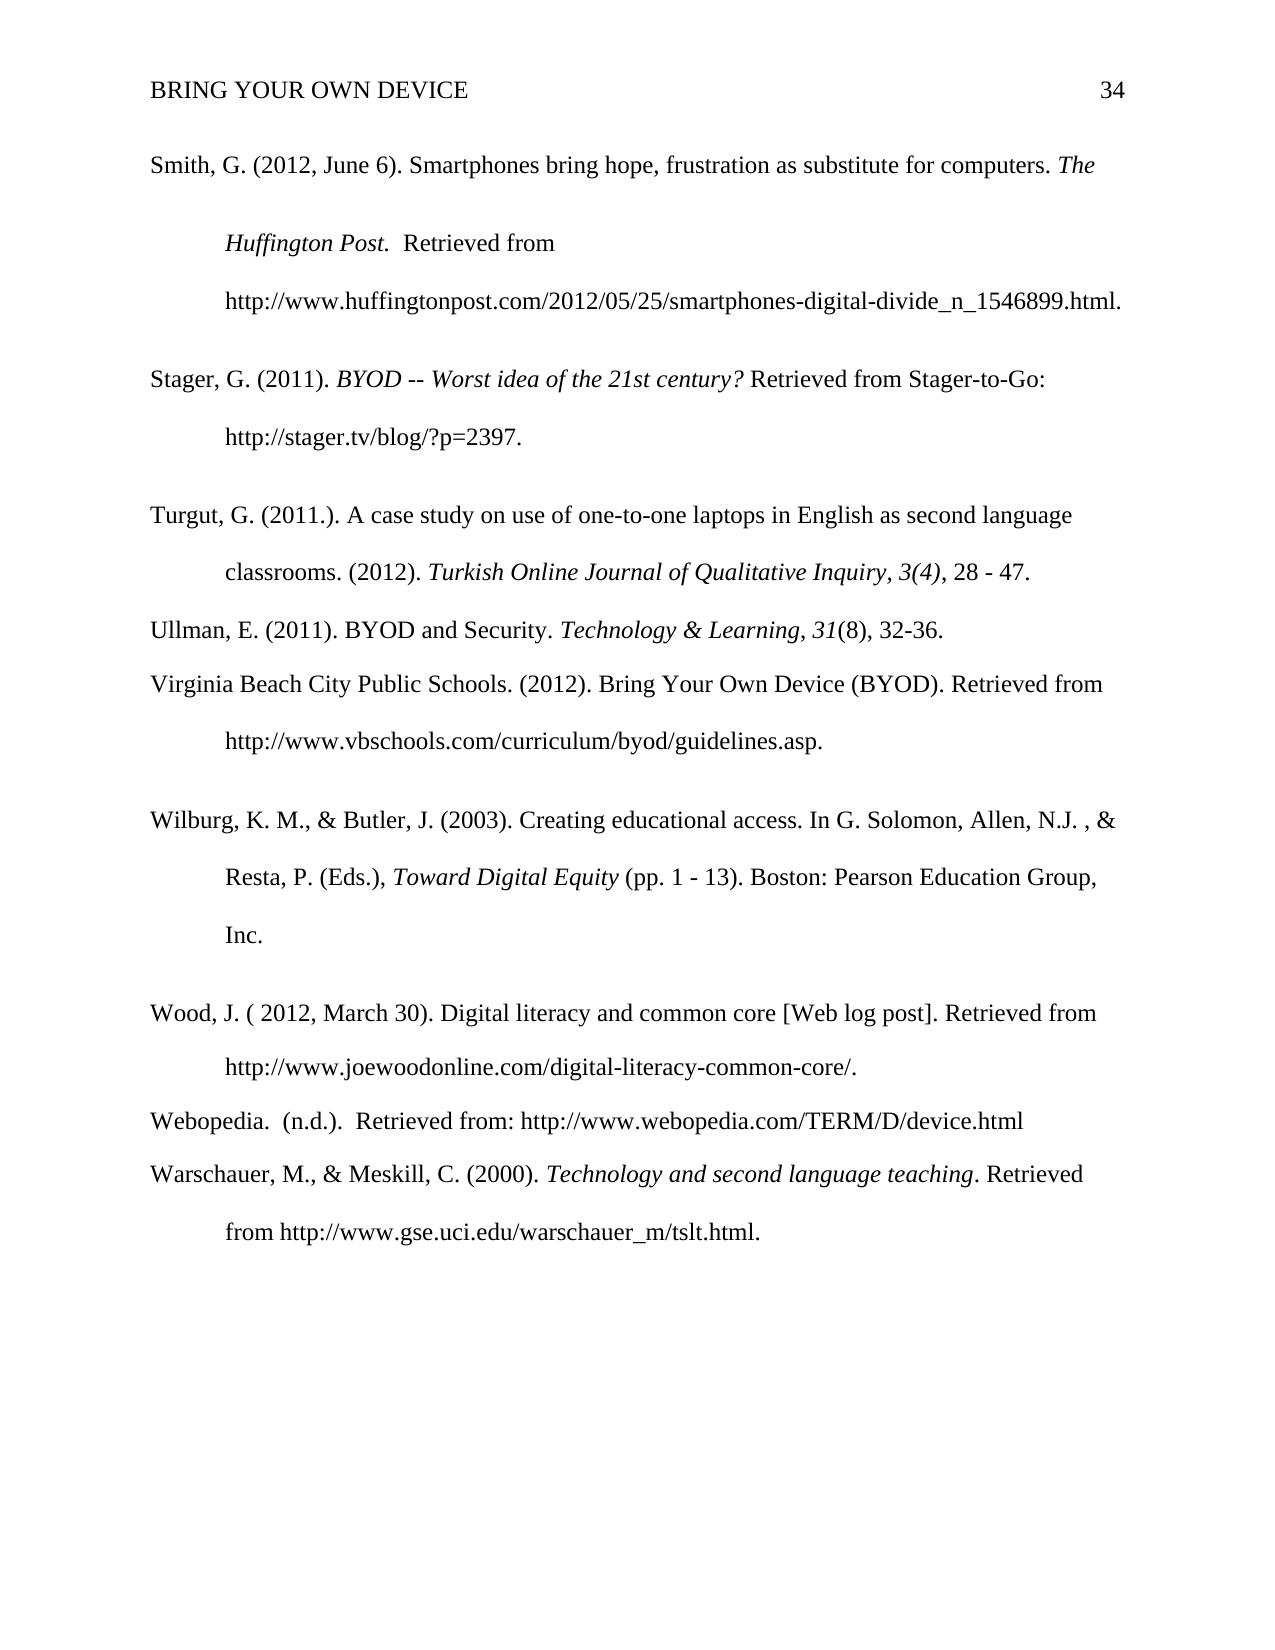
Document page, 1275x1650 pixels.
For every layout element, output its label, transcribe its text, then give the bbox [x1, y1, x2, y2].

text Virginia Beach City Public Schools. (2012). Bring Your Own Device (BYOD). Retrieved from http://www.vbschools.com/curriculum/byod/guidelines.asp. [150, 669, 1125, 755]
text Stager, G. (2011). BYOD -- Worst idea of the 21st century? Retrieved from Stager-to-Go: http://stager.tv/blog/?p=2397. [150, 364, 1125, 450]
text Smith, G. (2012, June 6). Smartphones bring hope, frustration as substitute for computers. The [150, 150, 1125, 179]
text Warschauer, M., & Meskill, C. (2000). Technology and second language teaching. Retrieved from http://www.gse.uci.edu/warschauer_m/tslt.html. [150, 1159, 1125, 1246]
text Huffington Post. Retrieved from http://www.huffingtonpost.com/2012/05/25/smartphones-digital-divide_n_1546899.html. [150, 228, 1125, 314]
text Turgut, G. (2011.). A case study on use of one-to-one laptops in English as second language classrooms. (2012). Turkish Online Journal of Qualitative Inquiry, 3(4), 28 - 47. [150, 500, 1125, 586]
text http://www.joewoodonline.com/digital-literacy-common-core/. [150, 1052, 1125, 1081]
text Webopedia. (n.d.). Retrieved from: http://www.webopedia.com/TERM/D/device.html [150, 1106, 1125, 1134]
text Wood, J. ( 2012, March 30). Digital literacy and common core [Web log post]. Retrieved from [150, 998, 1125, 1027]
text Ullman, E. (2011). BYOD and Security. Technology & Learning, 31(8), 32-36. [150, 615, 1125, 644]
text Wilburg, K. M., & Butler, J. (2003). Creating educational access. In G. Solomon, Allen, N.J. , & Resta, P. (Eds.), Toward Digital Equity (pp. 1 - 13). Boston: Pearson Education Group, Inc. [150, 805, 1125, 948]
